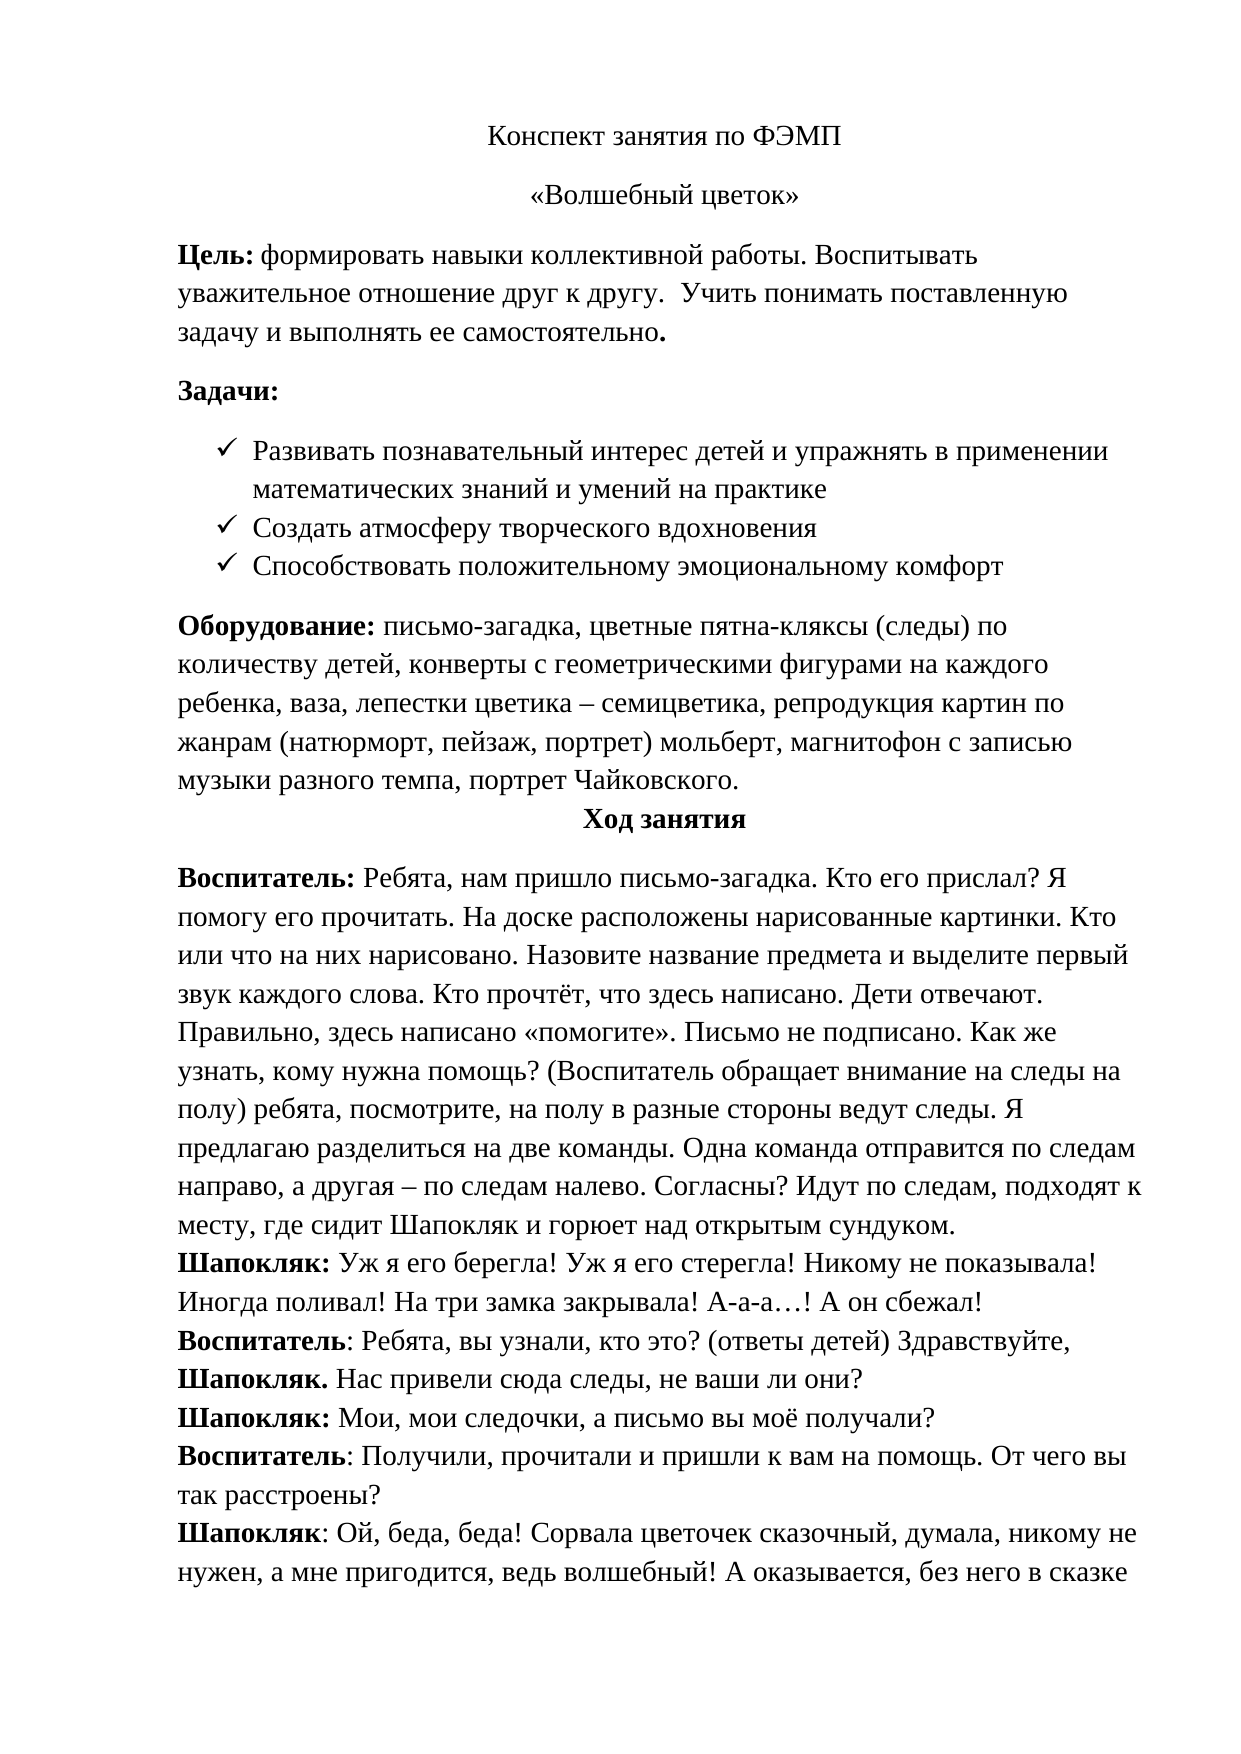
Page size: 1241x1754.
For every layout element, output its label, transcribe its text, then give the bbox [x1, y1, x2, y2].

list Способствовать положительному эмоциональному комфорт [215, 548, 1152, 582]
text Конспект занятия по ФЭМП [177, 118, 1152, 152]
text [177, 1515, 1152, 1587]
text Воспитатель: Ребята, нам пришло письмо-загадка. Кто его прислал? Я помогу его прочитать. На доске расположены нарисованные картинки. Кто или что на них нарисовано. Назовите название предмета и выделите первый звук каждого слова. Кто прочтёт, что здесь написано. Дети отвечают. Правильно, здесь написано «помогите». Письмо не подписано. Как же узнать, кому нужна помощь? (Воспитатель обращает внимание на следы на полу) ребята, посмотрите, на полу в разные стороны ведут следы. Я предлагаю разделиться на две команды. Одна команда отправится по следам направо, а другая – по следам налево. Согласны? Идут по следам, подходят к месту, где сидит Шапокляк и горюет над открытым сундуком. [177, 860, 1152, 1241]
list Создать атмосферу творческого вдохновения [215, 510, 1152, 543]
list Развивать познавательный интерес детей и упражнять в применении математических знаний и умений на практике [215, 433, 1152, 505]
text Оборудование: письмо-загадка, цветные пятна-кляксы (следы) по количеству детей, конверты с геометрическими фигурами на каждого ребенка, ваза, лепестки цветика – семицветика, репродукция картин по жанрам (натюрморт, пейзаж, портрет) мольберт, магнитофон с записью музыки разного темпа, портрет Чайковского. [177, 608, 1152, 796]
text Воспитатель: Ребята, вы узнали, кто это? (ответы детей) Здравствуйте, Шапокляк. Нас привели сюда следы, не ваши ли они? [177, 1323, 1152, 1395]
text Цель: формировать навыки коллективной работы. Воспитывать уважительное отношение друг к другу. Учить понимать поставленную задачу и выполнять ее самостоятельно. [177, 237, 1152, 347]
text Шапокляк: Мои, мои следочки, а письмо вы моё получали? [177, 1400, 1152, 1433]
text «Волшебный цветок» [177, 177, 1152, 211]
text Ход занятия [177, 801, 1152, 834]
text Задачи: [177, 373, 1152, 407]
text Шапокляк: Уж я его берегла! Уж я его стерегла! Никому не показывала! Иногда поливал! На три замка закрывала! А-а-а…! А он сбежал! [177, 1246, 1152, 1318]
text Воспитатель: Получили, прочитали и пришли к вам на помощь. От чего вы так расстроены? [177, 1438, 1152, 1510]
